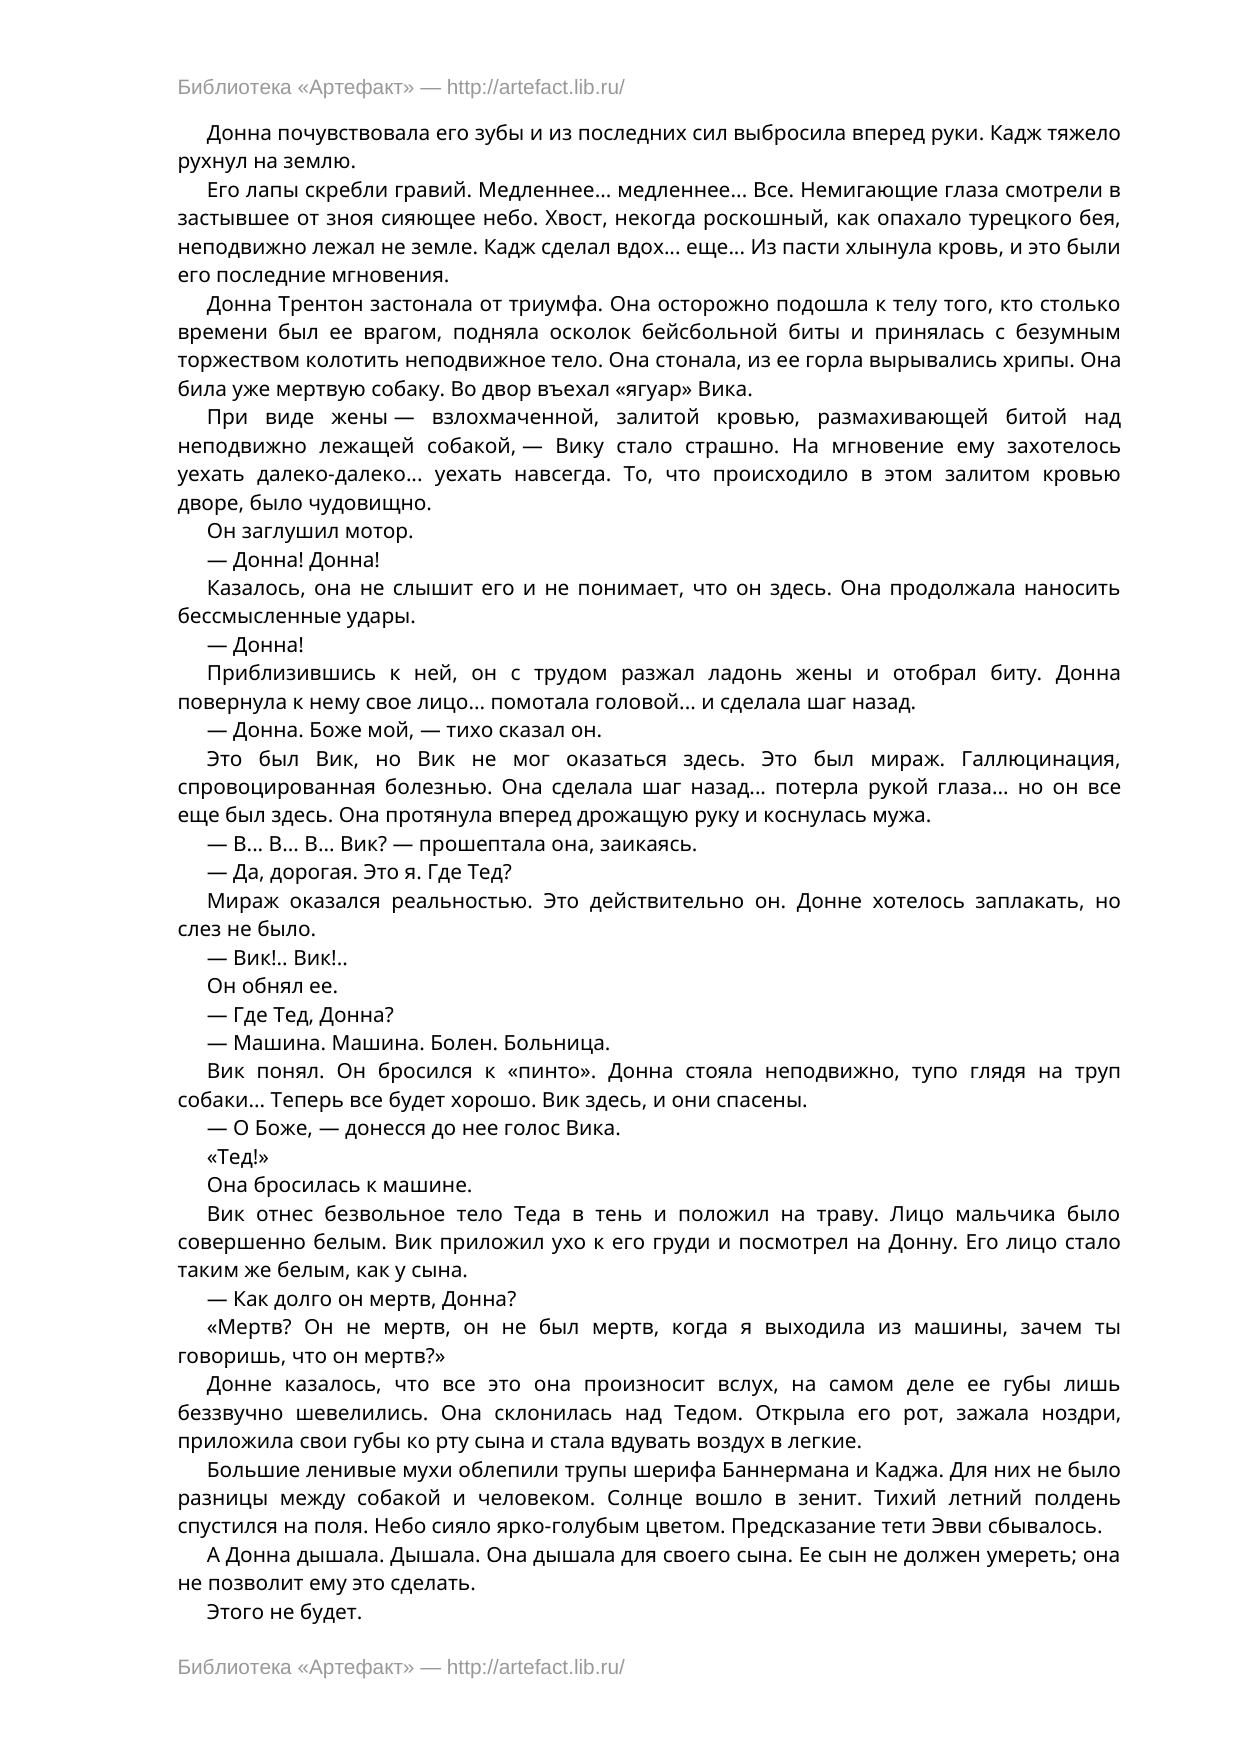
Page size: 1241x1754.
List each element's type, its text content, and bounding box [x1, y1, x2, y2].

text Он заглушил мотор. [177, 516, 1122, 545]
text — О Боже, — донесся до нее голос Вика. [177, 1113, 1122, 1142]
text Донна почувствовала его зубы и из последних сил выбросила вперед руки. Кадж тяжело рухнул на землю. [177, 118, 1122, 175]
text — Да, дорогая. Это я. Где Тед? [177, 857, 1122, 886]
text Это был Вик, но Вик не мог оказаться здесь. Это был мираж. Галлюцинация, спровоцированная болезнью. Она сделала шаг назад... потерла рукой глаза... но он все еще был здесь. Она протянула вперед дрожащую руку и коснулась мужа. [177, 744, 1122, 829]
text Донне казалось, что все это она произносит вслух, на самом деле ее губы лишь беззвучно шевелились. Она склонилась над Тедом. Открыла его рот, зажала ноздри, приложила свои губы ко рту сына и стала вдувать воздух в легкие. [177, 1369, 1122, 1455]
text Вик понял. Он бросился к «пинто». Донна стояла неподвижно, тупо глядя на труп собаки... Теперь все будет хорошо. Вик здесь, и они спасены. [177, 1057, 1122, 1113]
text А Донна дышала. Дышала. Она дышала для своего сына. Ее сын не должен умереть; она не позволит ему это сделать. [177, 1540, 1122, 1597]
text Мираж оказался реальностью. Это действительно он. Донне хотелось заплакать, но слез не было. [177, 886, 1122, 943]
text Он обнял ее. [177, 971, 1122, 1000]
text При виде жены — взлохмаченной, залитой кровью, размахивающей битой над неподвижно лежащей собакой, — Вику стало страшно. На мгновение ему захотелось уехать далеко-далеко... уехать навсегда. То, что происходило в этом залитом кровью дворе, было чудовищно. [177, 402, 1122, 516]
text — В... В... В... Вик? — прошептала она, заикаясь. [177, 829, 1122, 857]
text — Донна! [177, 630, 1122, 658]
text «Тед!» [177, 1142, 1122, 1170]
text «Мертв? Он не мертв, он не был мертв, когда я выходила из машины, зачем ты говоришь, что он мертв?» [177, 1312, 1122, 1369]
text Казалось, она не слышит его и не понимает, что он здесь. Она продолжала наносить бессмысленные удары. [177, 573, 1122, 630]
text Этого не будет. [177, 1597, 1122, 1625]
text Большие ленивые мухи облепили трупы шерифа Баннермана и Каджа. Для них не было разницы между собакой и человеком. Солнце вошло в зенит. Тихий летний полдень спустился на поля. Небо сияло ярко-голубым цветом. Предсказание тети Эвви сбывалось. [177, 1455, 1122, 1540]
text — Машина. Машина. Болен. Больница. [177, 1028, 1122, 1057]
text — Как долго он мертв, Донна? [177, 1284, 1122, 1312]
text — Донна. Боже мой, — тихо сказал он. [177, 715, 1122, 744]
text Донна Трентон застонала от триумфа. Она осторожно подошла к телу того, кто столько времени был ее врагом, подняла осколок бейсбольной биты и принялась с безумным торжеством колотить неподвижное тело. Она стонала, из ее горла вырывались хрипы. Она била уже мертвую собаку. Во двор въехал «ягуар» Вика. [177, 289, 1122, 402]
text — Вик!.. Вик!.. [177, 943, 1122, 971]
text — Донна! Донна! [177, 545, 1122, 573]
text Вик отнес безвольное тело Теда в тень и положил на траву. Лицо мальчика было совершенно белым. Вик приложил ухо к его груди и посмотрел на Донну. Его лицо стало таким же белым, как у сына. [177, 1199, 1122, 1284]
text Его лапы скребли гравий. Медленнее... медленнее... Все. Немигающие глаза смотрели в застывшее от зноя сияющее небо. Хвост, некогда роскошный, как опахало турецкого бея, неподвижно лежал не земле. Кадж сделал вдох... еще... Из пасти хлынула кровь, и это были его последние мгновения. [177, 175, 1122, 289]
text — Где Тед, Донна? [177, 1000, 1122, 1028]
text Приблизившись к ней, он с трудом разжал ладонь жены и отобрал биту. Донна повернула к нему свое лицо... помотала головой... и сделала шаг назад. [177, 658, 1122, 715]
text Она бросилась к машине. [177, 1170, 1122, 1199]
